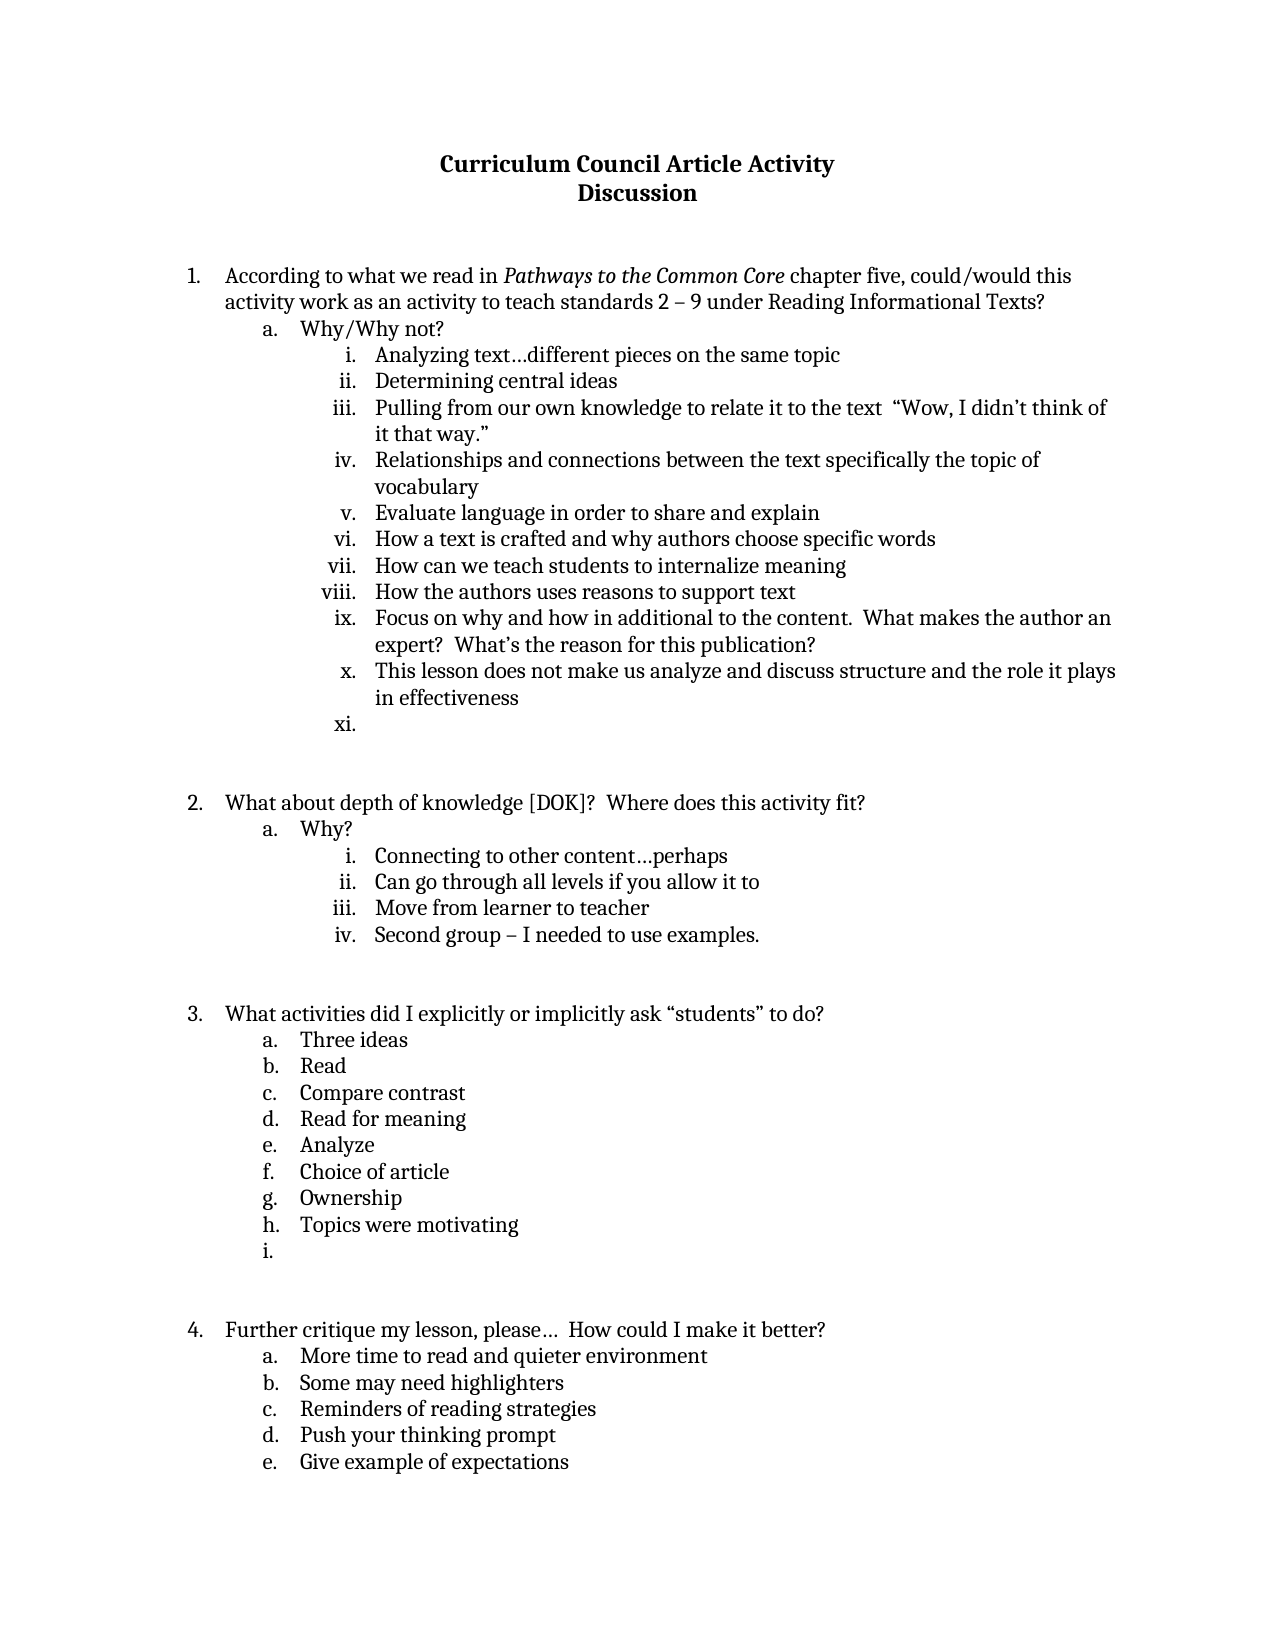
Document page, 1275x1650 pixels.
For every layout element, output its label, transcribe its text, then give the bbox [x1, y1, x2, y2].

list Why/Why not? [262, 315, 1125, 342]
list This lesson does not make us analyze and discuss structure and the role it plays in effectiveness [356, 658, 1125, 711]
list Pulling from our own knowledge to relate it to the text “Wow, I didn’t think of it that way.” [356, 394, 1125, 447]
list Determining central ideas [356, 368, 1125, 394]
list How the authors uses reasons to support text [356, 579, 1125, 605]
list Reminders of reading strategies [262, 1396, 1125, 1422]
list Evaluate language in order to share and explain [356, 500, 1125, 526]
list Connecting to other content…perhaps [356, 842, 1125, 869]
list Read for meaning [262, 1106, 1125, 1132]
list More time to read and quieter environment [262, 1343, 1125, 1369]
list Three ideas [262, 1027, 1125, 1053]
list Analyze [262, 1132, 1125, 1159]
list Can go through all levels if you allow it to [356, 869, 1125, 895]
list What about depth of knowledge [DOK]? Where does this activity fit? [187, 790, 1125, 816]
text Discussion [150, 179, 1125, 207]
text Curriculum Council Article Activity [150, 150, 1125, 179]
list Topics were motivating [262, 1211, 1125, 1238]
list Some may need highlighters [262, 1369, 1125, 1396]
list Push your thinking prompt [262, 1422, 1125, 1448]
list Read [262, 1053, 1125, 1079]
list How a text is crafted and why authors choose specific words [356, 526, 1125, 552]
list Ownership [262, 1185, 1125, 1211]
list Analyzing text…different pieces on the same topic [356, 342, 1125, 368]
list Move from learner to teacher [356, 895, 1125, 921]
list Focus on why and how in additional to the content. What makes the author an expert? What’s the reason for this publication? [356, 605, 1125, 658]
list What activities did I explicitly or implicitly ask “students” to do? [187, 1001, 1125, 1027]
list Choice of article [262, 1159, 1125, 1185]
list How can we teach students to internalize meaning [356, 552, 1125, 579]
list Further critique my lesson, please… How could I make it better? [187, 1317, 1125, 1343]
list Second group – I needed to use examples. [356, 921, 1125, 948]
list Why? [262, 816, 1125, 842]
list According to what we read in Pathways to the Common Core chapter five, could/would this activity work as an activity to teach standards 2 – 9 under Reading Informational Texts? [187, 263, 1125, 315]
list Compare contrast [262, 1079, 1125, 1106]
list Relationships and connections between the text specifically the topic of vocabulary [356, 447, 1125, 500]
list Give example of expectations [262, 1448, 1125, 1475]
